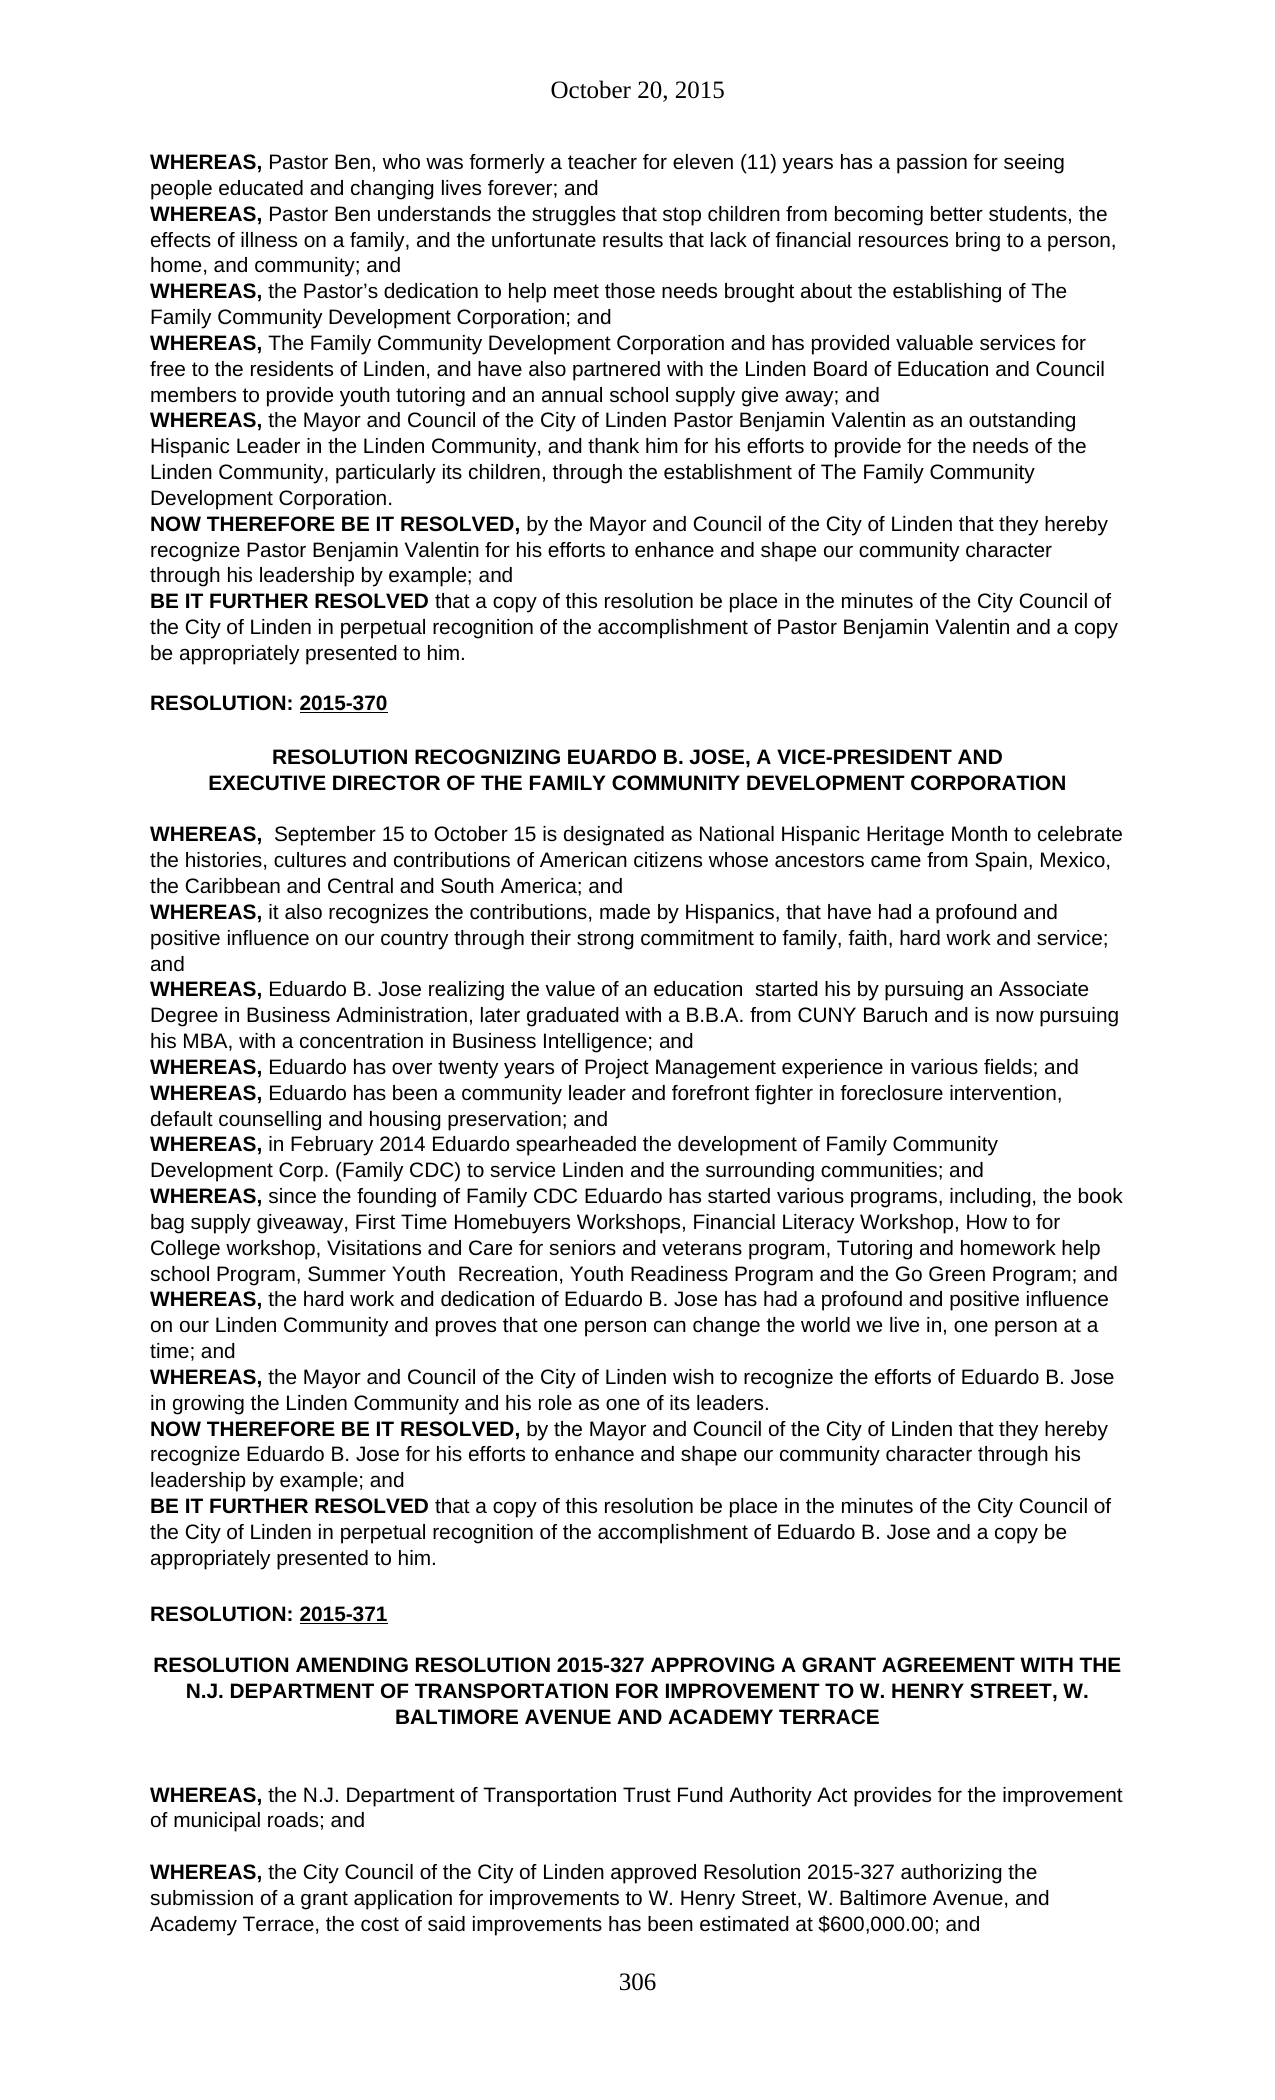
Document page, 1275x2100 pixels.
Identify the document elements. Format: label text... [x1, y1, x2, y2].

text RESOLUTION RECOGNIZING EUARDO B. JOSE, A VICE-PRESIDENT AND [150, 745, 1125, 769]
text N.J. DEPARTMENT OF TRANSPORTATION FOR IMPROVEMENT TO W. HENRY STREET, W. BALTIMORE AVENUE AND ACADEMY TERRACE [150, 1679, 1125, 1729]
text RESOLUTION: 2015-370 [150, 691, 1125, 714]
text WHEREAS, September 15 to October 15 is designated as National Hispanic Heritage Month to celebrate the histories, cultures and contributions of American citizens whose ancestors came from Spain, Mexico, the Caribbean and Central and South America; and [150, 822, 1125, 898]
text EXECUTIVE DIRECTOR OF THE FAMILY COMMUNITY DEVELOPMENT CORPORATION [150, 771, 1125, 794]
text RESOLUTION: 2015-371 [150, 1602, 1125, 1626]
text WHEREAS, Pastor Ben, who was formerly a teacher for eleven (11) years has a passion for seeing people educated and changing lives forever; and [150, 150, 1125, 200]
text WHEREAS, the N.J. Department of Transportation Trust Fund Authority Act provides for the improvement of municipal roads; and [150, 1782, 1125, 1832]
text WHEREAS, Eduardo has over twenty years of Project Management experience in various fields; and [150, 1055, 1125, 1079]
text WHEREAS, Eduardo has been a community leader and forefront fighter in foreclosure intervention, default counselling and housing preservation; and [150, 1081, 1125, 1130]
text BE IT FURTHER RESOLVED that a copy of this resolution be place in the minutes of the City Council of the City of Linden in perpetual recognition of the accomplishment of Pastor Benjamin Valentin and a copy be appropriately presented to him. [150, 589, 1125, 665]
text WHEREAS, the City Council of the City of Linden approved Resolution 2015-327 authorizing the submission of a grant application for improvements to W. Henry Street, W. Baltimore Avenue, and Academy Terrace, the cost of said improvements has been estimated at $600,000.00; and [150, 1860, 1125, 1936]
text WHEREAS, the hard work and dedication of Eduardo B. Jose has had a profound and positive influence on our Linden Community and proves that one person can change the world we live in, one person at a time; and [150, 1287, 1125, 1363]
text NOW THEREFORE BE IT RESOLVED, by the Mayor and Council of the City of Linden that they hereby recognize Eduardo B. Jose for his efforts to enhance and shape our community character through his leadership by example; and [150, 1416, 1125, 1492]
text WHEREAS, since the founding of Family CDC Eduardo has started various programs, including, the book bag supply giveaway, First Time Homebuyers Workshops, Financial Literacy Workshop, How to for College workshop, Visitations and Care for seniors and veterans program, Tutoring and homework help school Program, Summer Youth Recreation, Youth Readiness Program and the Go Green Program; and [150, 1184, 1125, 1285]
text WHEREAS, the Mayor and Council of the City of Linden Pastor Benjamin Valentin as an outstanding Hispanic Leader in the Linden Community, and thank him for his efforts to provide for the needs of the Linden Community, particularly its children, through the establishment of The Family Community Development Corporation. [150, 408, 1125, 510]
text WHEREAS, the Pastor’s dedication to help meet those needs brought about the establishing of The Family Community Development Corporation; and [150, 279, 1125, 329]
text WHEREAS, The Family Community Development Corporation and has provided valuable services for free to the residents of Linden, and have also partnered with the Linden Board of Education and Council members to provide youth tutoring and an annual school supply give away; and [150, 331, 1125, 406]
text WHEREAS, the Mayor and Council of the City of Linden wish to recognize the efforts of Eduardo B. Jose in growing the Linden Community and his role as one of its leaders. [150, 1365, 1125, 1414]
text BE IT FURTHER RESOLVED that a copy of this resolution be place in the minutes of the City Council of the City of Linden in perpetual recognition of the accomplishment of Eduardo B. Jose and a copy be appropriately presented to him. [150, 1494, 1125, 1569]
text WHEREAS, Pastor Ben understands the struggles that stop children from becoming better students, the effects of illness on a family, and the unfortunate results that lack of financial resources bring to a person, home, and community; and [150, 202, 1125, 277]
text RESOLUTION AMENDING RESOLUTION 2015-327 APPROVING A GRANT AGREEMENT WITH THE [150, 1653, 1125, 1677]
text WHEREAS, it also recognizes the contributions, made by Hispanics, that have had a profound and positive influence on our country through their strong commitment to family, faith, hard work and service; and [150, 900, 1125, 975]
text NOW THEREFORE BE IT RESOLVED, by the Mayor and Council of the City of Linden that they hereby recognize Pastor Benjamin Valentin for his efforts to enhance and shape our community character through his leadership by example; and [150, 512, 1125, 587]
text WHEREAS, Eduardo B. Jose realizing the value of an education started his by pursuing an Associate Degree in Business Administration, later graduated with a B.B.A. from CUNY Baruch and is now pursuing his MBA, with a concentration in Business Intelligence; and [150, 977, 1125, 1053]
text WHEREAS, in February 2014 Eduardo spearheaded the development of Family Community Development Corp. (Family CDC) to service Linden and the surrounding communities; and [150, 1132, 1125, 1182]
